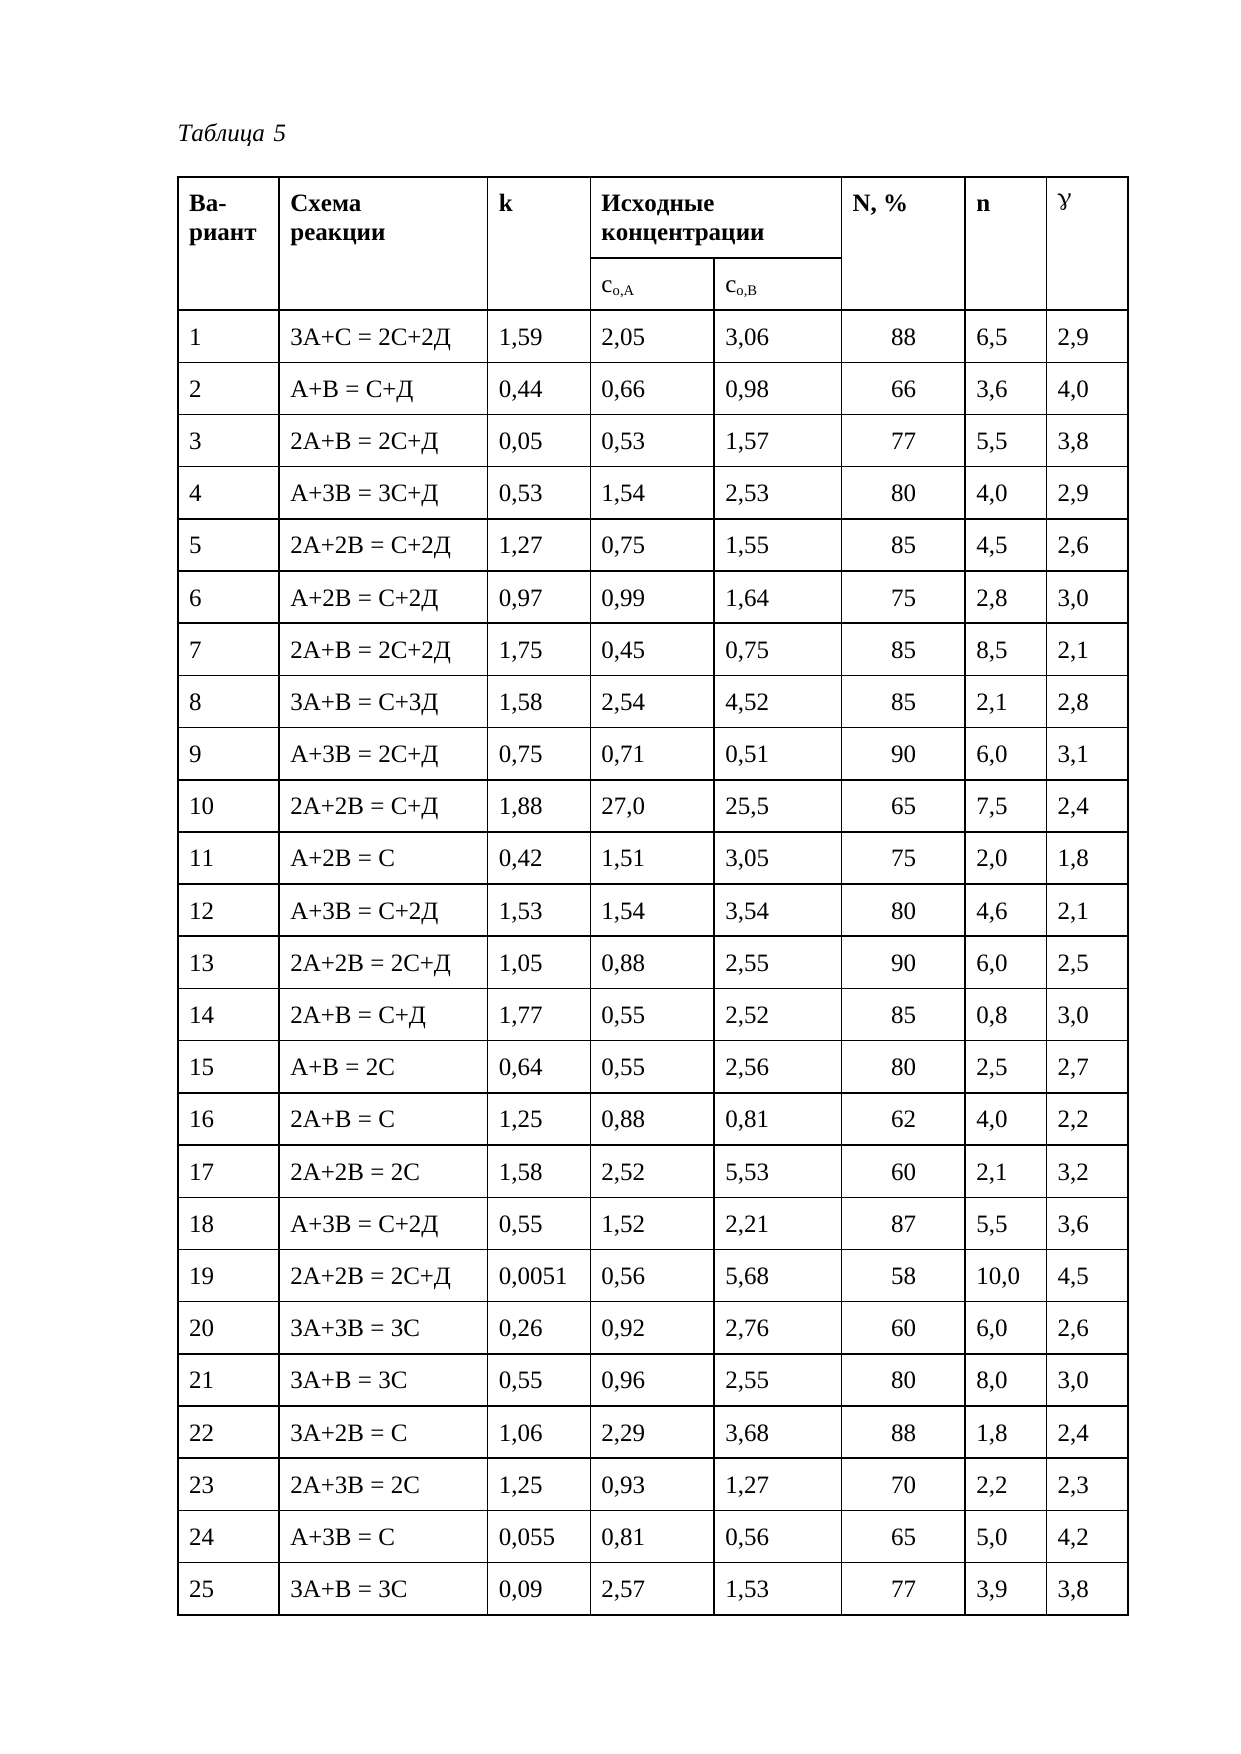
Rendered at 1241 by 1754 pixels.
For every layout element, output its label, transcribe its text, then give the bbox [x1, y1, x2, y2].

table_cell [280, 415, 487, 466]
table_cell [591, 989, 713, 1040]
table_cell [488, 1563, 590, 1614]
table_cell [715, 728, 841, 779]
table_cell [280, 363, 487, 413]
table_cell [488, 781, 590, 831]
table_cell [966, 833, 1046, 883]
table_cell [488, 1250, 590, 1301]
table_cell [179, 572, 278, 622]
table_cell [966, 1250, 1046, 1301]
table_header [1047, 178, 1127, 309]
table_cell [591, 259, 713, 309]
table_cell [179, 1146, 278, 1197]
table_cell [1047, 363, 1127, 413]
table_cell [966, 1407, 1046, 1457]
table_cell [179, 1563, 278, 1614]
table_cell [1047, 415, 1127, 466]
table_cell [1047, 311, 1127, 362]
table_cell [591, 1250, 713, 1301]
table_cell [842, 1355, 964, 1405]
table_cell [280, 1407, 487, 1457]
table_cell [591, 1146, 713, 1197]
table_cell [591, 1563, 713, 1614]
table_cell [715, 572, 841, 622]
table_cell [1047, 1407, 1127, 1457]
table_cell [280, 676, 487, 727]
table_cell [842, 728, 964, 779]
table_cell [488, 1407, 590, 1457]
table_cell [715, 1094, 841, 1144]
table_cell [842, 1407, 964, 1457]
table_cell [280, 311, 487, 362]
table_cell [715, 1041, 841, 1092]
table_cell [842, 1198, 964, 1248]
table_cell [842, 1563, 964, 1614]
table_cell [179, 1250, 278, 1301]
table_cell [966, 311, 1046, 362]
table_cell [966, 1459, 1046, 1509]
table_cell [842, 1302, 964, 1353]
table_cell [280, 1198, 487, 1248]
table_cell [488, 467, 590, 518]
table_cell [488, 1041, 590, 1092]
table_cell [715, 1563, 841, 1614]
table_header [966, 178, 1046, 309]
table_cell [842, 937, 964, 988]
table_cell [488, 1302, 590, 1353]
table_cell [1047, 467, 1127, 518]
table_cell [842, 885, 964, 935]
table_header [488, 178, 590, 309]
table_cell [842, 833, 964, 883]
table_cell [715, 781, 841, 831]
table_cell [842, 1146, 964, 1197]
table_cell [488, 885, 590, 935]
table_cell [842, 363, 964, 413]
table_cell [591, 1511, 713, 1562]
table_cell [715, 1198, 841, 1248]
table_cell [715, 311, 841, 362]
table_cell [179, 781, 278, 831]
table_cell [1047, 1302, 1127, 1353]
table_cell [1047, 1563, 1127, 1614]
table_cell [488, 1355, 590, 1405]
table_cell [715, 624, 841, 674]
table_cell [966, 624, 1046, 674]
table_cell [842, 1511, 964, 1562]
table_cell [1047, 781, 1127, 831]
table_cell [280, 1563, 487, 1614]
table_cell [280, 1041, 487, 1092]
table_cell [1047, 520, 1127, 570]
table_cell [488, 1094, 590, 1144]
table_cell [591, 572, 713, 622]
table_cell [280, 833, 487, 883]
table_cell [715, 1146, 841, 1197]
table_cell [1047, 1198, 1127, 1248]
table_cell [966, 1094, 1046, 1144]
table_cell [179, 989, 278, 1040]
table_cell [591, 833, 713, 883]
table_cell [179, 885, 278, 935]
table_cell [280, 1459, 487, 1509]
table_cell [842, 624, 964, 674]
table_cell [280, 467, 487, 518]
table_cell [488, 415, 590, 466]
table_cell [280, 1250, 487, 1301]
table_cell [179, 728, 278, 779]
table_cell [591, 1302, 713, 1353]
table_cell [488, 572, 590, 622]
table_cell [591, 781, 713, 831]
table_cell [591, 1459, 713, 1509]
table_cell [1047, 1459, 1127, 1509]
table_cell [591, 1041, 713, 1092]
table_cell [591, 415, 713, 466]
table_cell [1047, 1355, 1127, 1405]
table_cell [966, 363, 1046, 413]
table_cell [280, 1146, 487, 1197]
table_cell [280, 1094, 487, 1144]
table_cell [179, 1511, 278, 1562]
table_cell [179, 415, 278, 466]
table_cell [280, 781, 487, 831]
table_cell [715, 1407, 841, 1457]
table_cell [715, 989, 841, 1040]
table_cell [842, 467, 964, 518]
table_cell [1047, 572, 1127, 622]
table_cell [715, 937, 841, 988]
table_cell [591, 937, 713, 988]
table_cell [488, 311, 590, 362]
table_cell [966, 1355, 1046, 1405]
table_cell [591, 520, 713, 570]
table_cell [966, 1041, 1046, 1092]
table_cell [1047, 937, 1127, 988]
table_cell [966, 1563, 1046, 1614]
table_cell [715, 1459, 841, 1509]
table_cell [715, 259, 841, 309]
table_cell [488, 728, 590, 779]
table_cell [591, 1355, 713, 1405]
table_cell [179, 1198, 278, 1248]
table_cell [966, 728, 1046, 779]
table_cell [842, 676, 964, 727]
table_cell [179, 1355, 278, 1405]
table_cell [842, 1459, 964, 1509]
text Таблица 5 [177, 118, 1152, 147]
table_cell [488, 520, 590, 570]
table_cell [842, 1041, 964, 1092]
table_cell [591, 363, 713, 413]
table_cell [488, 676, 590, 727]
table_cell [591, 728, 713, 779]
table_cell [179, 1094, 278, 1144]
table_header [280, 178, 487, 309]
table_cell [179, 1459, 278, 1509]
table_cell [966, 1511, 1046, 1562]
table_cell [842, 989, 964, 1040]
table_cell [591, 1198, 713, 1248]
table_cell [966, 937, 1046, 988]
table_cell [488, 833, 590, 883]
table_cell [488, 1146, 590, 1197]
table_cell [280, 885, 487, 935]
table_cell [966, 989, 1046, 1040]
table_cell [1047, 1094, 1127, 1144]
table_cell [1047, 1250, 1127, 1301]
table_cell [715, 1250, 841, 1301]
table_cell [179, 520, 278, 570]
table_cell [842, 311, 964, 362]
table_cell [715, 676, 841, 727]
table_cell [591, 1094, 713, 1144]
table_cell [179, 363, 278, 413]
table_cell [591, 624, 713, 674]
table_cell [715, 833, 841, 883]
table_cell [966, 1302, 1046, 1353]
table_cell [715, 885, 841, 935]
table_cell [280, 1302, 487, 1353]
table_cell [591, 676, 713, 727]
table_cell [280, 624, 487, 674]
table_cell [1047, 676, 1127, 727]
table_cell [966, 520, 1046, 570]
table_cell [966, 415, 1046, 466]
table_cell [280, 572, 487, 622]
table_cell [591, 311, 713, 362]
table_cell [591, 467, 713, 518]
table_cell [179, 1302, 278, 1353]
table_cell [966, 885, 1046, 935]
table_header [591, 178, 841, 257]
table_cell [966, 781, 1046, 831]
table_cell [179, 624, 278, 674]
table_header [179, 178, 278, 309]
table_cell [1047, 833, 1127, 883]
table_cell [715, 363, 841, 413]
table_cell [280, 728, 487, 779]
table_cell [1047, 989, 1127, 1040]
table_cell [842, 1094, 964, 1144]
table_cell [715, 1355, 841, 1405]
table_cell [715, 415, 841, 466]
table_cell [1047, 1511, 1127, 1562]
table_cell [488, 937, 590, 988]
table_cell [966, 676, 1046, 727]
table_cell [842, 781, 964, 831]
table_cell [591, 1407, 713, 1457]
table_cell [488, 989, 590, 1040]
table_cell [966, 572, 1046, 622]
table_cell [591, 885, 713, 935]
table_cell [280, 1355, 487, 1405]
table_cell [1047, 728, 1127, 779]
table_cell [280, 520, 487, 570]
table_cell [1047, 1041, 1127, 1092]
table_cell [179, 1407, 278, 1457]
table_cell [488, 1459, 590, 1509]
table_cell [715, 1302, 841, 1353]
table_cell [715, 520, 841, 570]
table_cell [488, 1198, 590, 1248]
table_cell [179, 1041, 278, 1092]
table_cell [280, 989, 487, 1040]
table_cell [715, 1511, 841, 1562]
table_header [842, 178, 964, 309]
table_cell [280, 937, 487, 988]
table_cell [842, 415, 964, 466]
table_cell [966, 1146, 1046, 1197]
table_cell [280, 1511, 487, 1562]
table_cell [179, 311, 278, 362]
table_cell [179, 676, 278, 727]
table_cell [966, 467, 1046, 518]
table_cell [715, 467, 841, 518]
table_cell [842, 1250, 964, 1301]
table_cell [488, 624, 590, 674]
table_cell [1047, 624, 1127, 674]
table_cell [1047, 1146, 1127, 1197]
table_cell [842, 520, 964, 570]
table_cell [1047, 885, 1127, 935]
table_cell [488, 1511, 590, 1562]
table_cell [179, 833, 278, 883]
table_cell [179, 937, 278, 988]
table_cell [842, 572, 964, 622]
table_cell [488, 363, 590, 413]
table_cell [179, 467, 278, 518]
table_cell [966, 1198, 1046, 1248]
